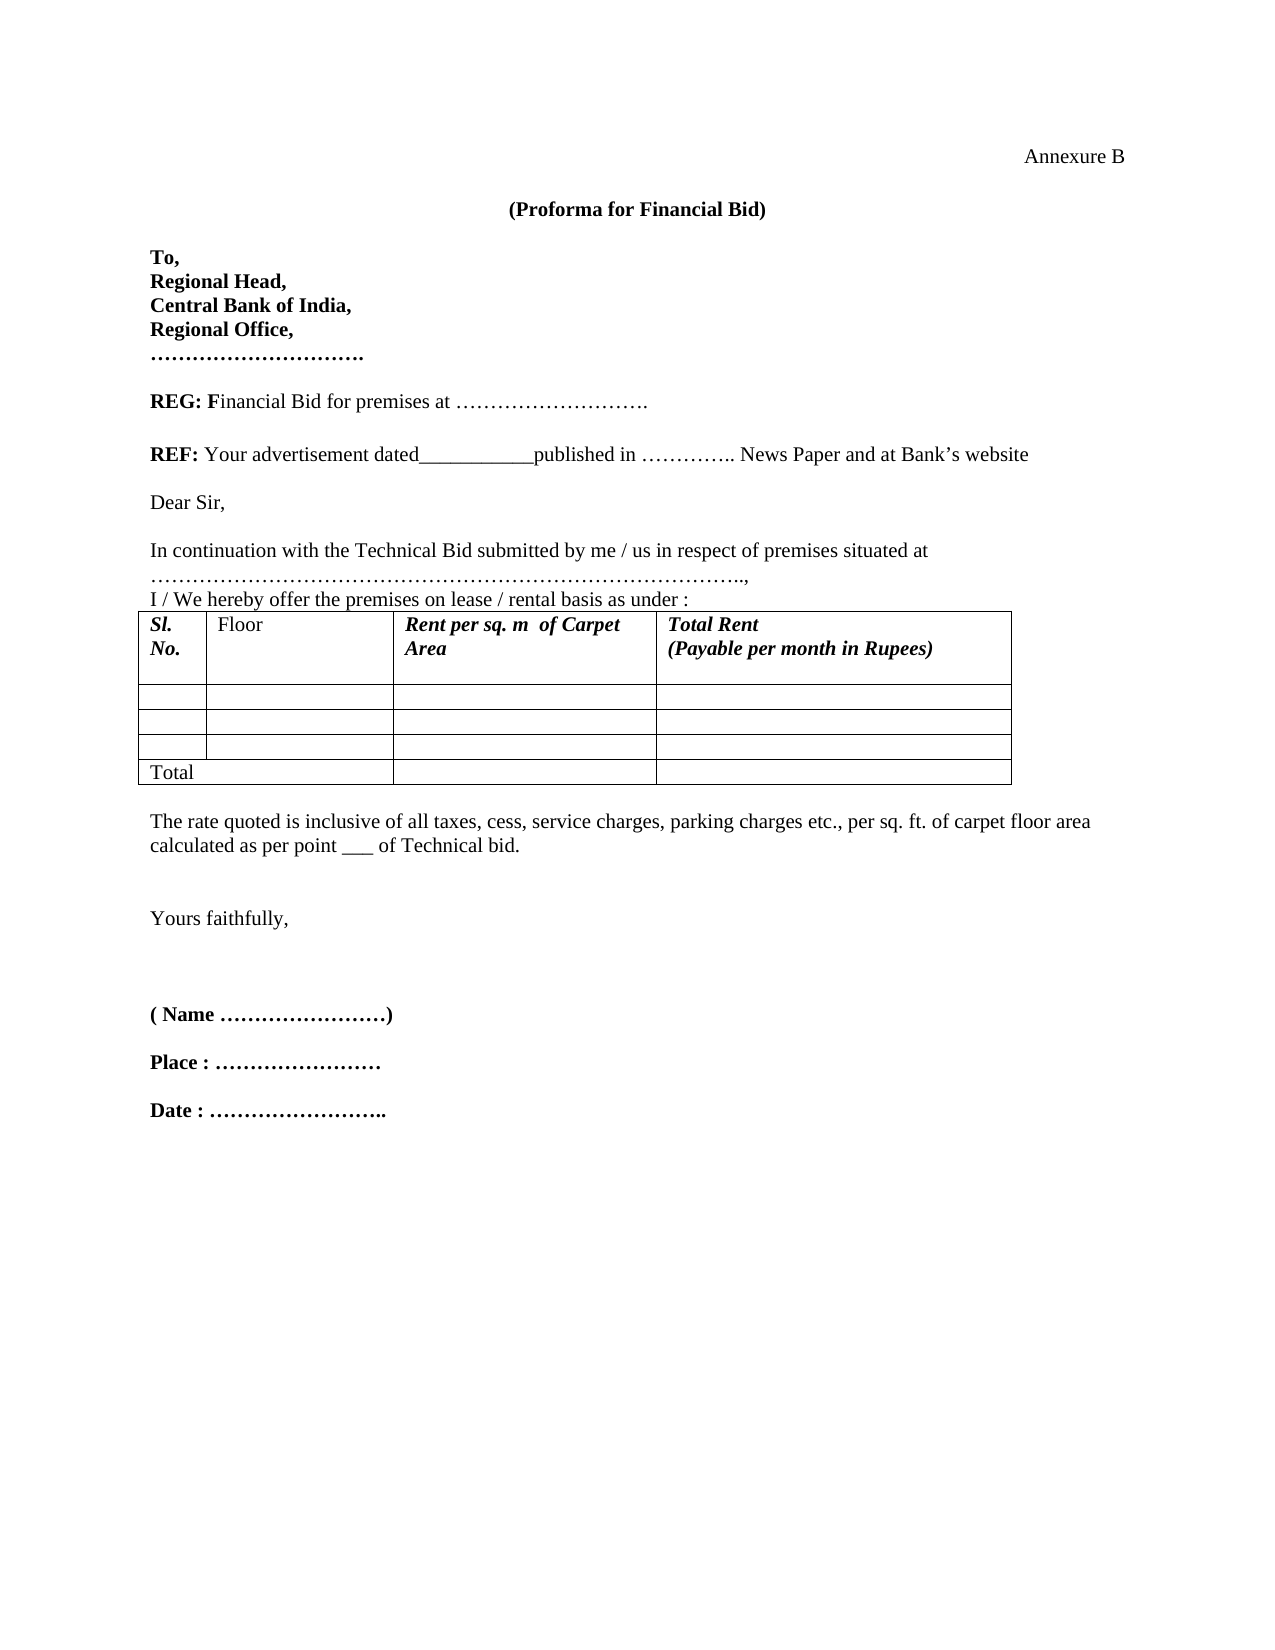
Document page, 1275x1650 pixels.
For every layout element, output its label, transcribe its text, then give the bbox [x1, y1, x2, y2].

text (Proforma for Financial Bid) [150, 197, 1125, 221]
text Regional Office, [150, 317, 1125, 341]
table_cell [394, 735, 656, 759]
table_header Floor [207, 612, 393, 684]
text ( Name ……………………) [150, 1002, 1125, 1026]
text To, [150, 245, 1125, 269]
text In continuation with the Technical Bid submitted by me / us in respect of premises situated at ………………………………………………………………………….., [150, 538, 1125, 587]
text Yours faithfully, [150, 906, 1125, 930]
text …………………………. [150, 341, 1125, 365]
table_cell [657, 735, 1011, 759]
text Place : …………………… [150, 1050, 1125, 1074]
text Dear Sir, [150, 490, 1125, 514]
table_cell [207, 685, 393, 709]
text Regional Head, [150, 269, 1125, 293]
text Central Bank of , [150, 293, 1125, 317]
table_cell Total [139, 760, 393, 784]
table_cell [394, 685, 656, 709]
table_cell [139, 710, 206, 734]
table_cell [657, 685, 1011, 709]
text Date : …………………….. [150, 1098, 1174, 1122]
text Annexure B [150, 144, 1125, 168]
table_header Sl. No. [139, 612, 206, 684]
text The rate quoted is inclusive of all taxes, cess, service charges, parking charges etc., per sq. ft. of carpet floor area calculated as per point ___ of Technical bid. [150, 809, 1125, 857]
table_header Rent per sq. m of Carpet Area [394, 612, 656, 684]
table_cell [139, 685, 206, 709]
table_cell [394, 710, 656, 734]
text REF: Your advertisement dated___________published in ………….. News Paper and at Bank’s website [150, 442, 1125, 466]
table_cell [394, 760, 656, 784]
text REG: Financial Bid for premises at ………………………. [150, 389, 1125, 413]
table_header Total Rent (Payable per month in Rupees) [657, 612, 1011, 684]
text I / We hereby offer the premises on lease / rental basis as under : [150, 587, 1125, 611]
table_cell [207, 710, 393, 734]
table_cell [207, 735, 393, 759]
table_cell [139, 735, 206, 759]
table_cell [657, 710, 1011, 734]
table_cell [657, 760, 1011, 784]
